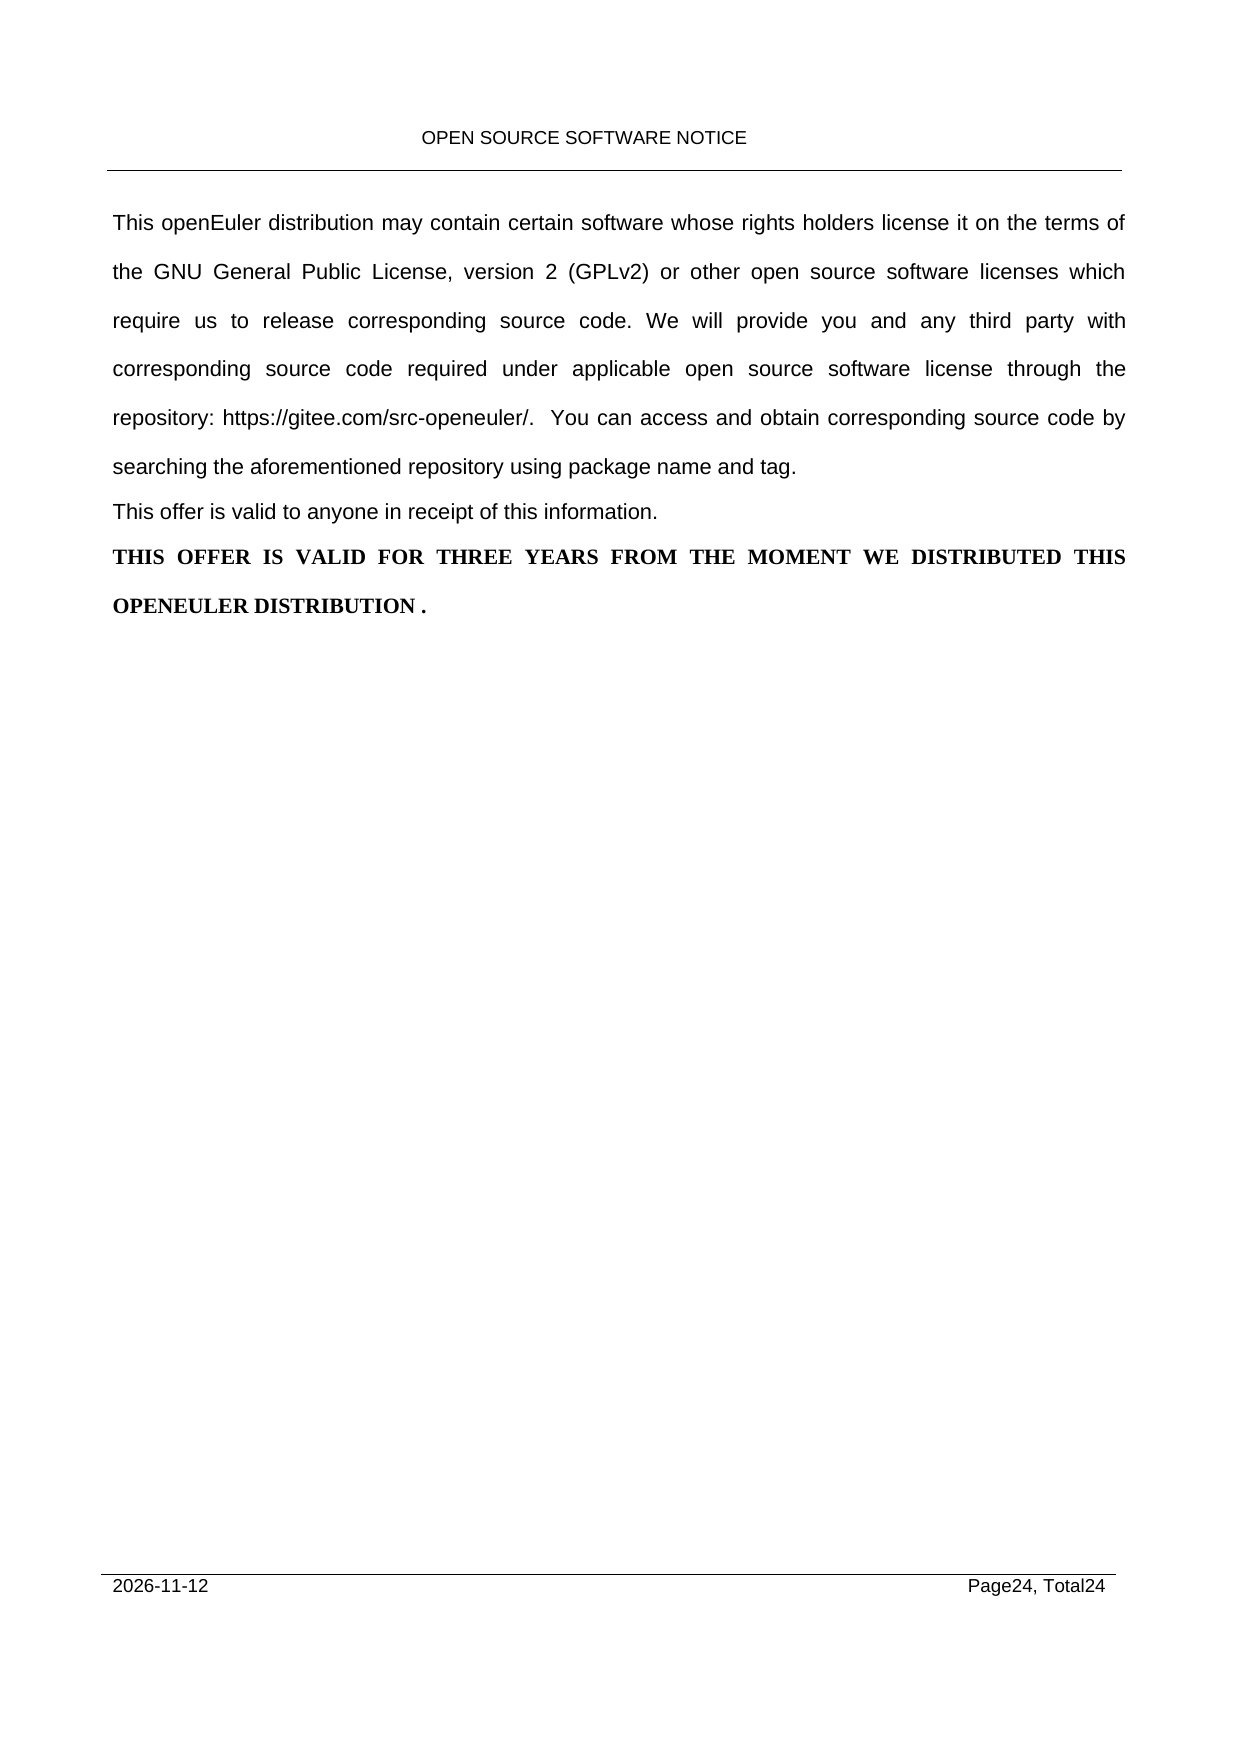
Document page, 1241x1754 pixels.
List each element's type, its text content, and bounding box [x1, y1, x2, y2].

text This openEuler distribution may contain certain software whose rights holders license it on the terms of the GNU General Public License, version 2 (GPLv2) or other open source software licenses which require us to release corresponding source code. We will provide you and any third party with corresponding source code required under applicable open source software license through the repository: https://gitee.com/src-openeuler/. You can access and obtain corresponding source code by searching the aforementioned repository using package name and tag. [112, 206, 1128, 483]
text THIS OFFER IS VALID FOR THREE YEARS FROM THE MOMENT WE DISTRIBUTED THIS OPENEULER DISTRIBUTION . [112, 540, 1128, 622]
text This offer is valid to anyone in receipt of this information. [112, 495, 1128, 528]
